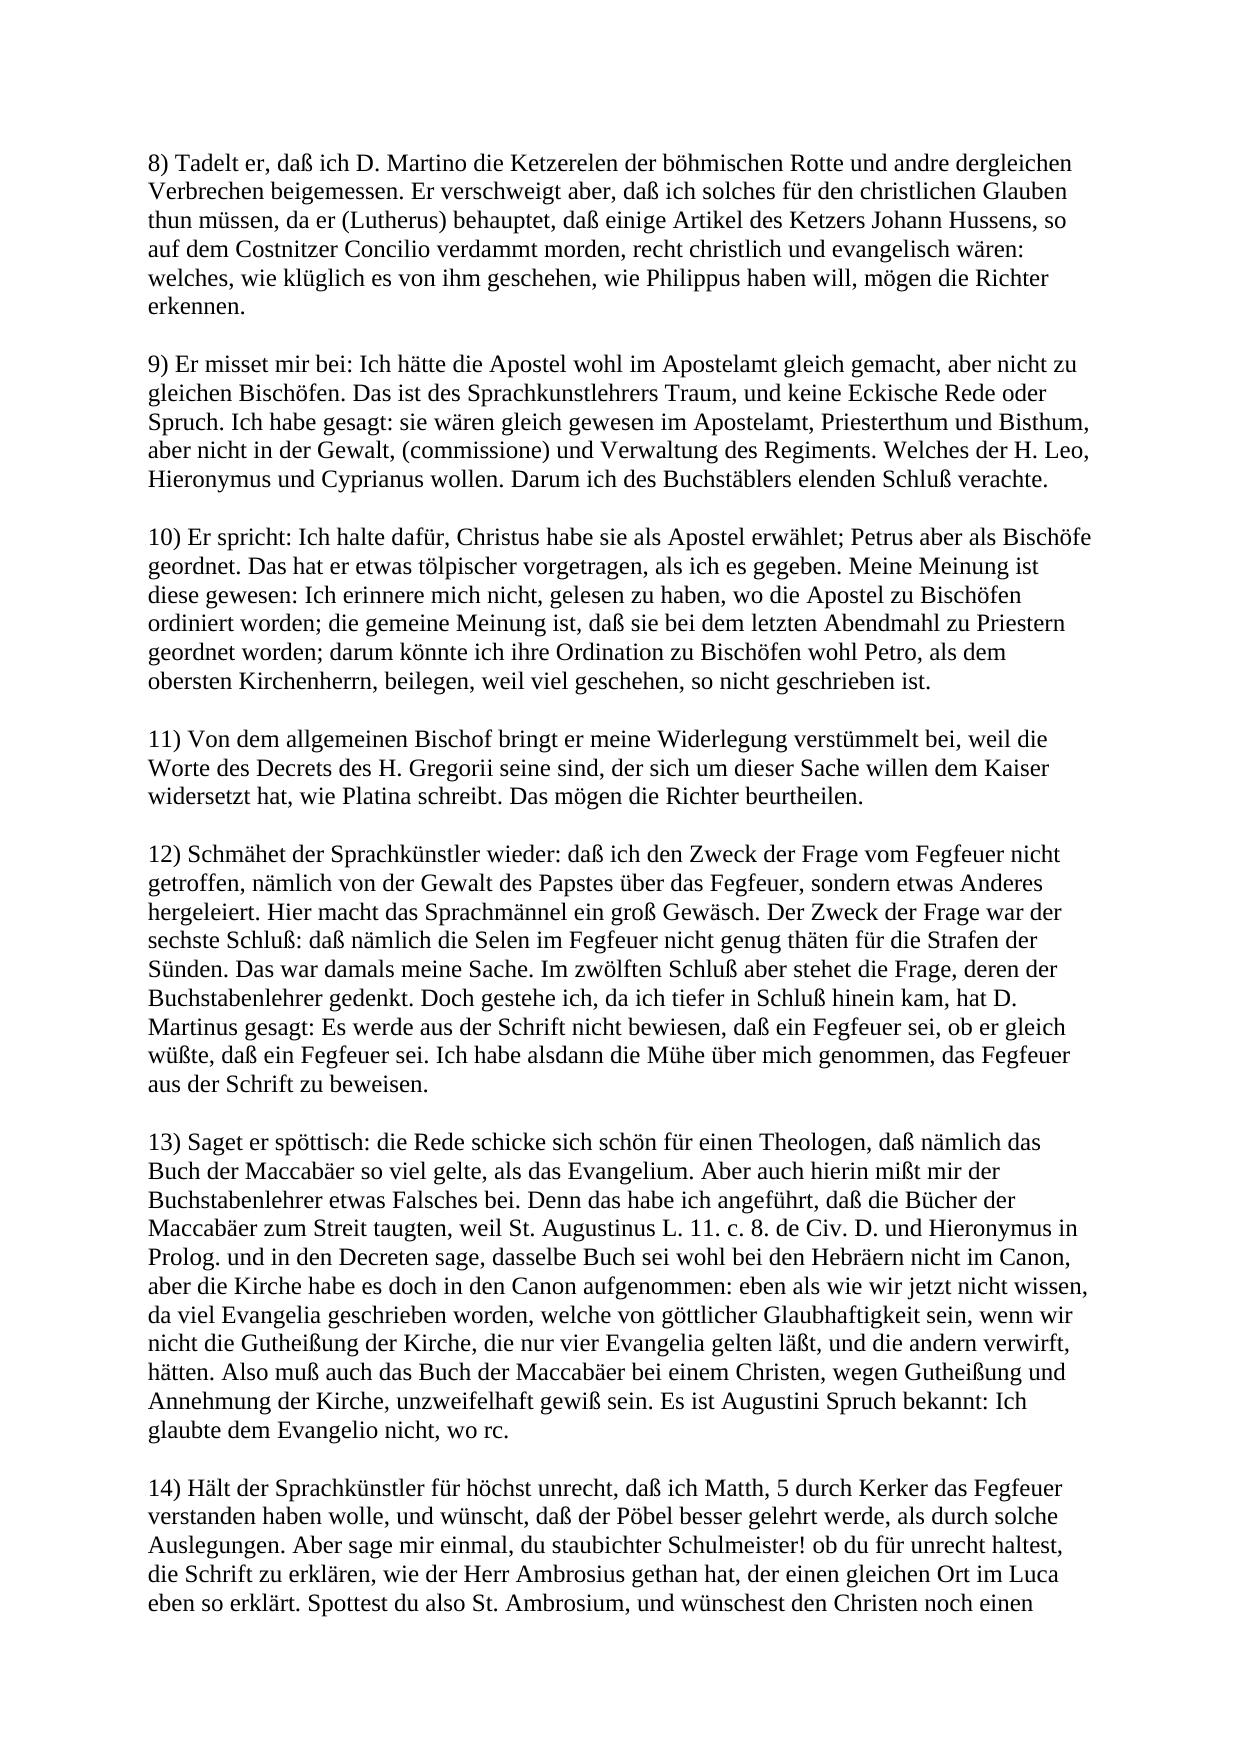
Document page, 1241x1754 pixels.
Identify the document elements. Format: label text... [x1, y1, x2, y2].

text 12) Schmähet der Sprachkünstler wieder: daß ich den Zweck der Frage vom Fegfeuer nicht getroffen, nämlich von der Gewalt des Papstes über das Fegfeuer, sondern etwas Anderes hergeleiert. Hier macht das Sprachmännel ein groß Gewäsch. Der Zweck der Frage war der sechste Schluß: daß nämlich die Selen im Fegfeuer nicht genug thäten für die Strafen der Sünden. Das war damals meine Sache. Im zwölften Schluß aber stehet die Frage, deren der Buchstabenlehrer gedenkt. Doch gestehe ich, da ich tiefer in Schluß hinein kam, hat D. Martinus gesagt: Es werde aus der Schrift nicht bewiesen, daß ein Fegfeuer sei, ob er gleich wüßte, daß ein Fegfeuer sei. Ich habe alsdann die Mühe über mich genommen, das Fegfeuer aus der Schrift zu beweisen. [148, 839, 1093, 1098]
text 11) Von dem allgemeinen Bischof bringt er meine Widerlegung verstümmelt bei, weil die Worte des Decrets des H. Gregorii seine sind, der sich um dieser Sache willen dem Kaiser widersetzt hat, wie Platina schreibt. Das mögen die Richter beurtheilen. [148, 724, 1093, 810]
text 10) Er spricht: Ich halte dafür, Christus habe sie als Apostel erwählet; Petrus aber als Bischöfe geordnet. Das hat er etwas tölpischer vorgetragen, als ich es gegeben. Meine Meinung ist diese gewesen: Ich erinnere mich nicht, gelesen zu haben, wo die Apostel zu Bischöfen ordiniert worden; die gemeine Meinung ist, daß sie bei dem letzten Abendmahl zu Priestern geordnet worden; darum könnte ich ihre Ordination zu Bischöfen wohl Petro, als dem obersten Kirchenherrn, beilegen, weil viel geschehen, so nicht geschrieben ist. [148, 522, 1093, 695]
text 9) Er misset mir bei: Ich hätte die Apostel wohl im Apostelamt gleich gemacht, aber nicht zu gleichen Bischöfen. Das ist des Sprachkunstlehrers Traum, und keine Eckische Rede oder Spruch. Ich habe gesagt: sie wären gleich gewesen im Apostelamt, Priesterthum und Bisthum, aber nicht in der Gewalt, (commissione) und Verwaltung des Regiments. Welches der H. Leo, Hieronymus und Cyprianus wollen. Darum ich des Buchstäblers elenden Schluß verachte. [148, 349, 1093, 493]
text 13) Saget er spöttisch: die Rede schicke sich schön für einen Theologen, daß nämlich das Buch der Maccabäer so viel gelte, als das Evangelium. Aber auch hierin mißt mir der Buchstabenlehrer etwas Falsches bei. Denn das habe ich angeführt, daß die Bücher der Maccabäer zum Streit taugten, weil St. Augustinus L. 11. c. 8. de Civ. D. und Hieronymus in Prolog. und in den Decreten sage, dasselbe Buch sei wohl bei den Hebräern nicht im Canon, aber die Kirche habe es doch in den Canon aufgenommen: eben als wie wir jetzt nicht wissen, da viel Evangelia geschrieben worden, welche von göttlicher Glaubhaftigkeit sein, wenn wir nicht die Gutheißung der Kirche, die nur vier Evangelia gelten läßt, und die andern verwirft, hätten. Also muß auch das Buch der Maccabäer bei einem Christen, wegen Gutheißung und Annehmung der Kirche, unzweifelhaft gewiß sein. Es ist Augustini Spruch bekannt: Ich glaubte dem Evangelio nicht, wo rc. [148, 1127, 1093, 1443]
text 8) Tadelt er, daß ich D. Martino die Ketzerelen der böhmischen Rotte und andre dergleichen Verbrechen beigemessen. Er verschweigt aber, daß ich solches für den christlichen Glauben thun müssen, da er (Lutherus) behauptet, daß einige Artikel des Ketzers Johann Hussens, so auf dem Costnitzer Concilio verdammt morden, recht christlich und evangelisch wären: welches, wie klüglich es von ihm geschehen, wie Philippus haben will, mögen die Richter erkennen. [148, 148, 1093, 320]
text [148, 1473, 1093, 1616]
